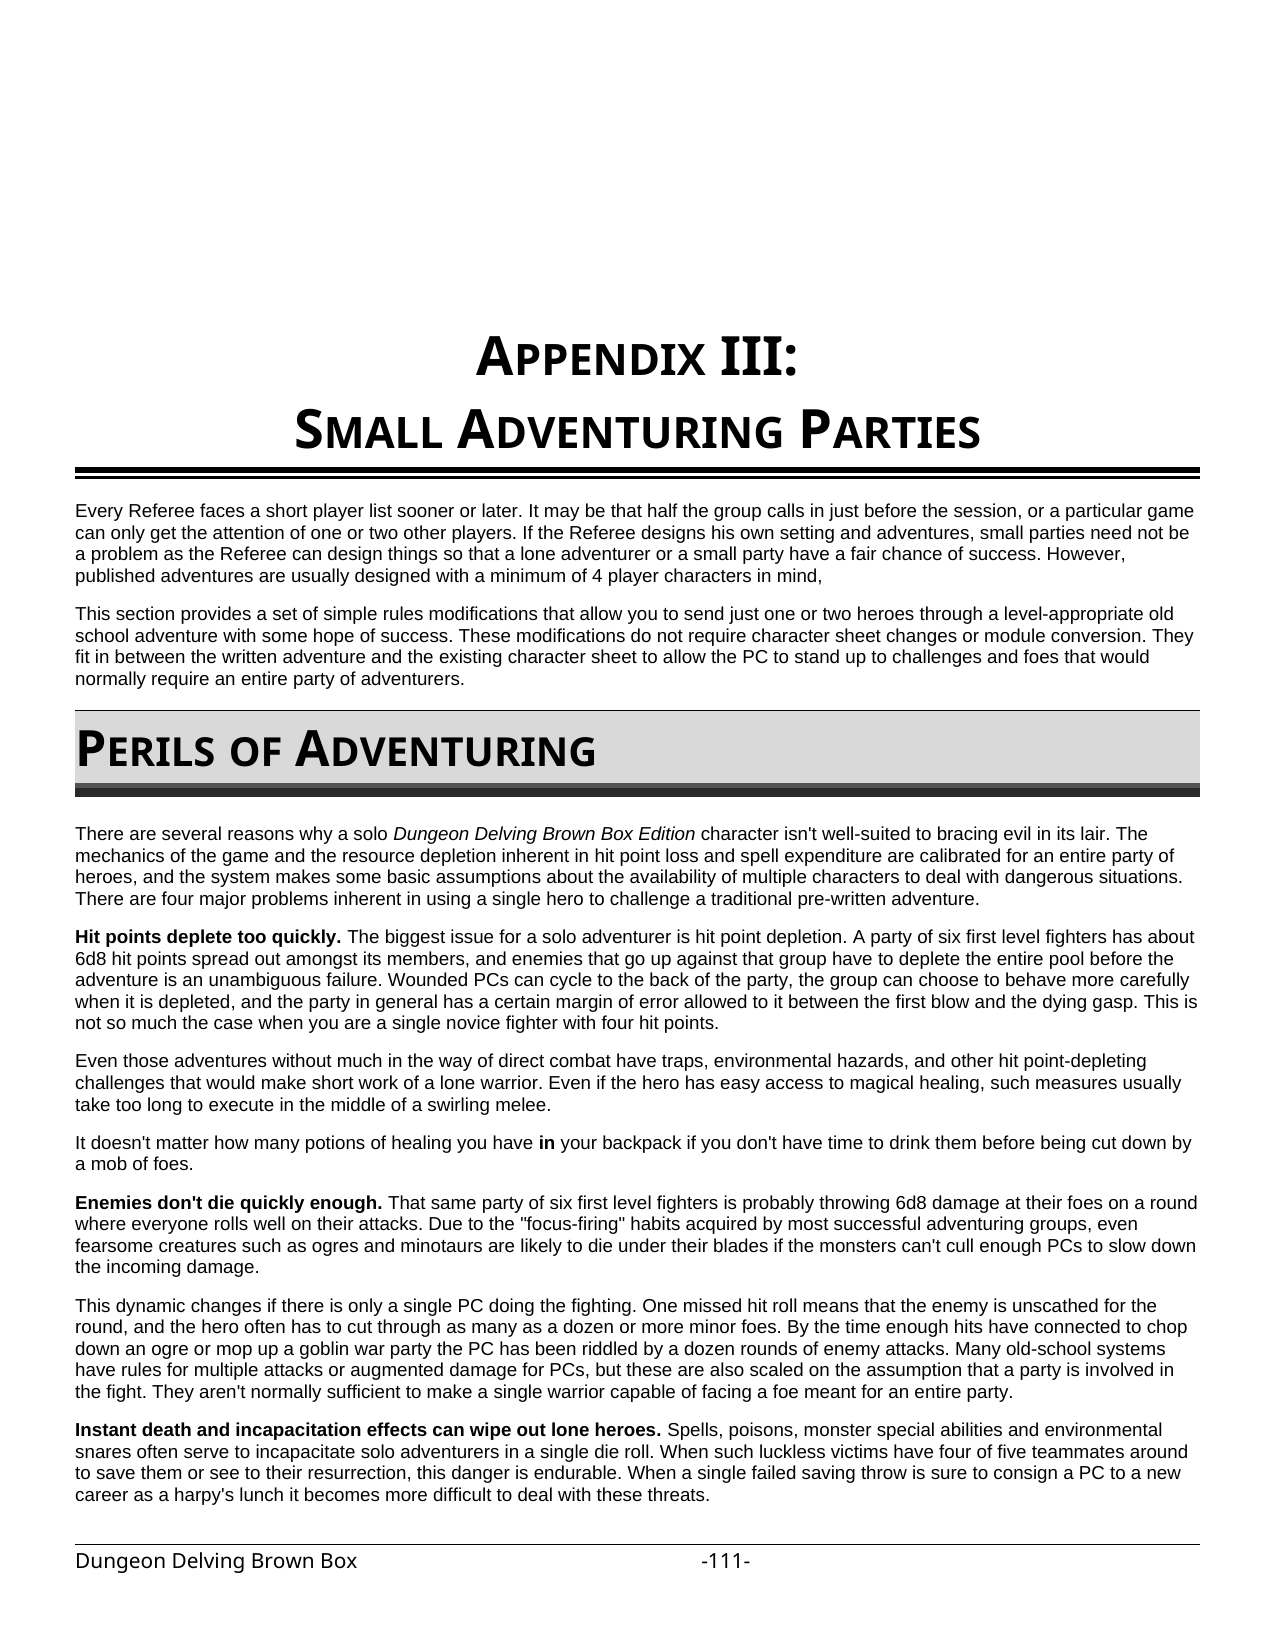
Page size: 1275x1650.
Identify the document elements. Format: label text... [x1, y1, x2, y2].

text There are several reasons why a solo Dungeon Delving Brown Box Edition character isn't well-suited to bracing evil in its lair. The mechanics of the game and the resource depletion inherent in hit point loss and spell expenditure are calibrated for an entire party of heroes, and the system makes some basic assumptions about the availability of multiple characters to deal with dangerous situations. There are four major problems inherent in using a single hero to challenge a traditional pre-written adventure. [75, 823, 1200, 909]
text Every Referee faces a short player list sooner or later. It may be that half the group calls in just before the session, or a particular game can only get the attention of one or two other players. If the Referee designs his own setting and adventures, small parties need not be a problem as the Referee can design things so that a lone adventurer or a small party have a fair chance of success. However, published adventures are usually designed with a minimum of 4 player characters in mind, [75, 500, 1200, 586]
text It doesn't matter how many potions of healing you have in your backpack if you don't have time to drink them before being cut down by a mob of foes. [75, 1132, 1200, 1175]
text Enemies don't die quickly enough. That same party of six first level fighters is probably throwing 6d8 damage at their foes on a round where everyone rolls well on their attacks. Due to the "focus-firing" habits acquired by most successful adventuring groups, even fearsome creatures such as ogres and minotaurs are likely to die under their blades if the monsters can't cull enough PCs to slow down the incoming damage. [75, 1191, 1200, 1278]
subtitle Perils of Adventuring [75, 711, 1200, 783]
text Instant death and incapacitation effects can wipe out lone heroes. Spells, poisons, monster special abilities and environmental snares often serve to incapacitate solo adventurers in a single die roll. When such luckless victims have four of five teammates around to save them or see to their resurrection, this danger is endurable. When a single failed saving throw is sure to consign a PC to a new career as a harpy's lunch it becomes more difficult to deal with these threats. [75, 1419, 1200, 1505]
text Even those adventures without much in the way of direct combat have traps, environmental hazards, and other hit point-depleting challenges that would make short work of a lone warrior. Even if the hero has easy access to magical healing, such measures usually take too long to execute in the middle of a swirling melee. [75, 1050, 1200, 1115]
text This section provides a set of simple rules modifications that allow you to send just one or two heroes through a level-appropriate old school adventure with some hope of success. These modifications do not require character sheet changes or module conversion. They fit in between the written adventure and the existing character sheet to allow the PC to stand up to challenges and foes that would normally require an entire party of adventurers. [75, 603, 1200, 689]
text Appendix III: Small Adventuring Parties [75, 96, 1200, 467]
text This dynamic changes if there is only a single PC doing the fighting. One missed hit roll means that the enemy is unscathed for the round, and the hero often has to cut through as many as a dozen or more minor foes. By the time enough hits have connected to chop down an ogre or mop up a goblin war party the PC has been riddled by a dozen rounds of enemy attacks. Many old-school systems have rules for multiple attacks or augmented damage for PCs, but these are also scaled on the assumption that a party is involved in the fight. They aren't normally sufficient to make a single warrior capable of facing a foe meant for an entire party. [75, 1294, 1200, 1402]
text Hit points deplete too quickly. The biggest issue for a solo adventurer is hit point depletion. A party of six first level fighters has about 6d8 hit points spread out amongst its members, and enemies that go up against that group have to deplete the entire pool before the adventure is an unambiguous failure. Wounded PCs can cycle to the back of the party, the group can choose to behave more carefully when it is depleted, and the party in general has a certain margin of error allowed to it between the first blow and the dying gasp. This is not so much the case when you are a single novice fighter with four hit points. [75, 926, 1200, 1034]
